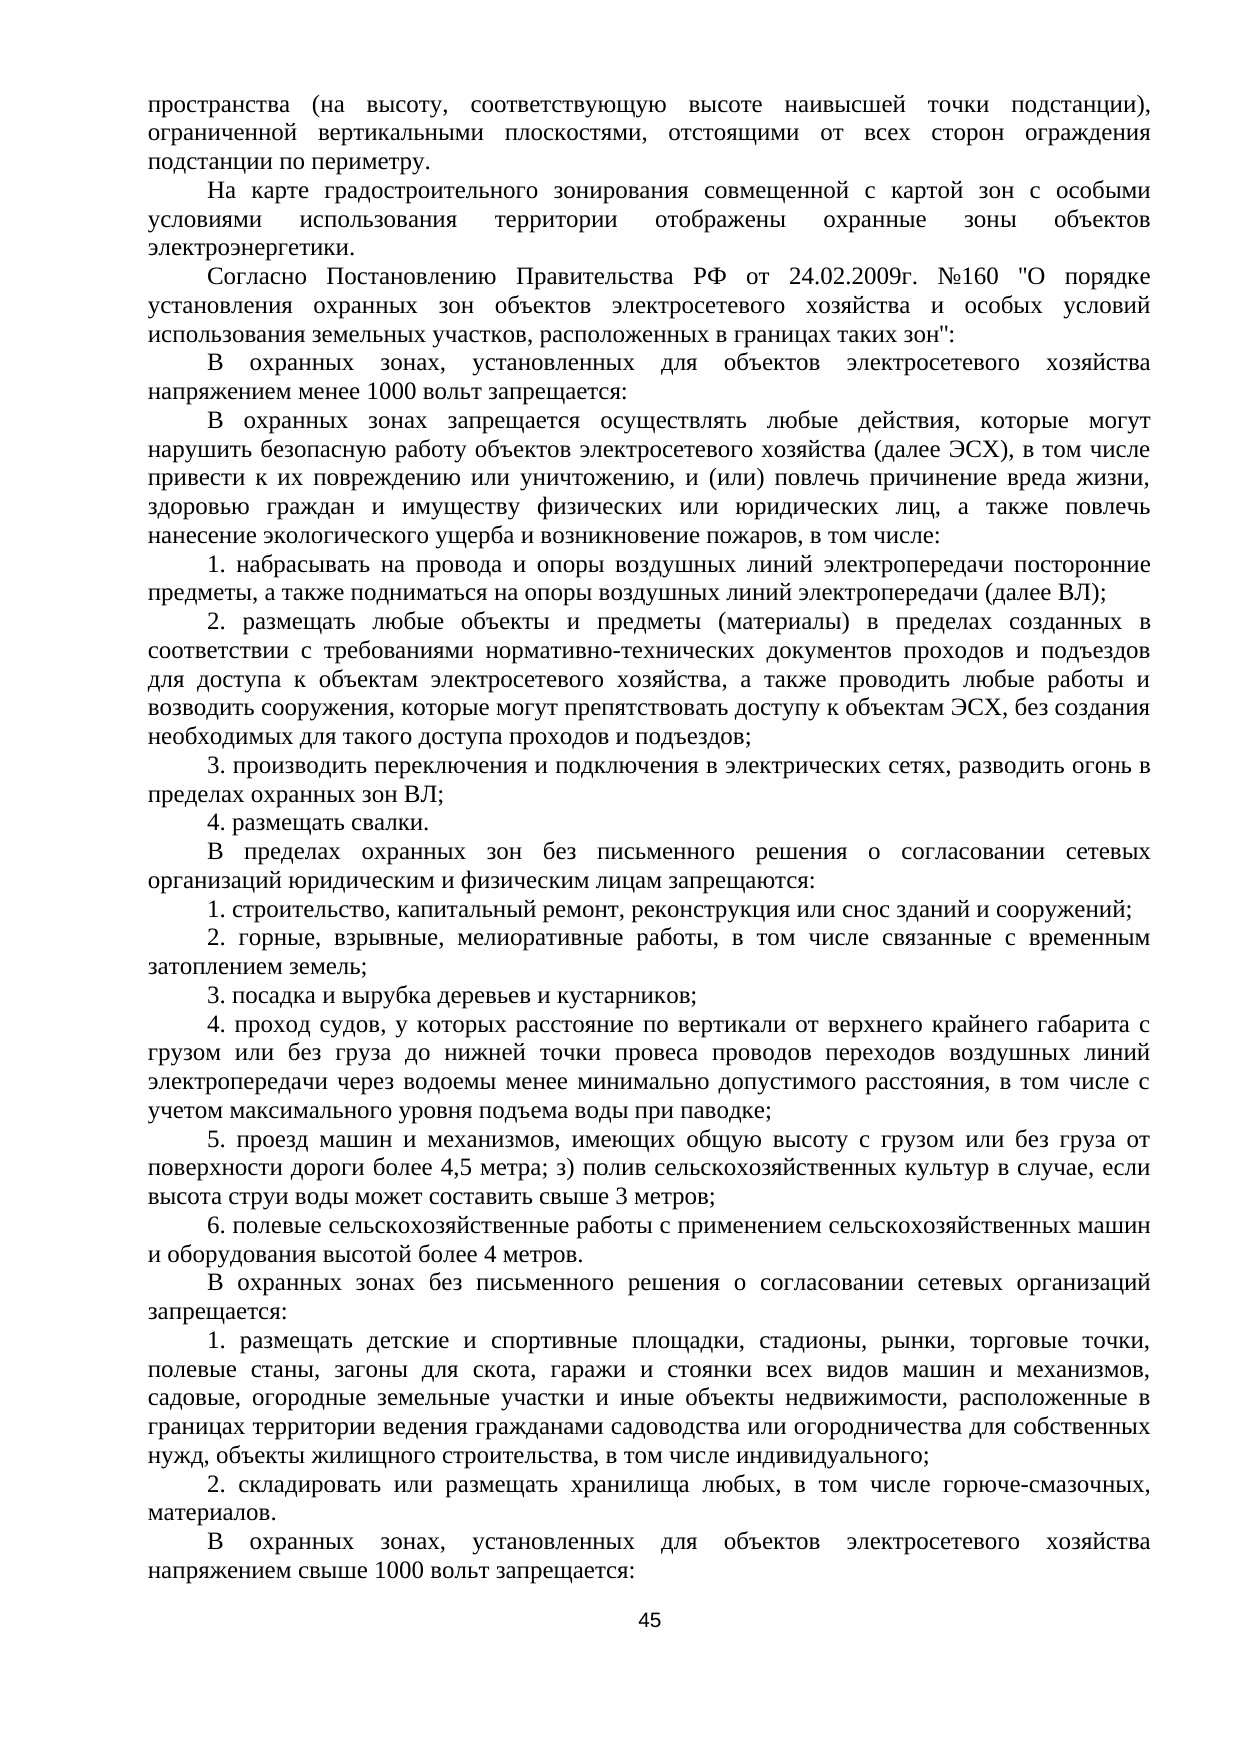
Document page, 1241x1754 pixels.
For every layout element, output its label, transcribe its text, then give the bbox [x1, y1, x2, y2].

text 3. производить переключения и подключения в электрических сетях, разводить огонь в пределах охранных зон ВЛ; [148, 750, 1152, 807]
text В охранных зонах запрещается осуществлять любые действия, которые могут нарушить безопасную работу объектов электросетевого хозяйства (далее ЭСХ), в том числе привести к их повреждению или уничтожению, и (или) повлечь причинение вреда жизни, здоровью граждан и имуществу физических или юридических лиц, а также повлечь нанесение экологического ущерба и возникновение пожаров, в том числе: [148, 405, 1152, 549]
text 5. проезд машин и механизмов, имеющих общую высоту с грузом или без груза от поверхности дороги более 4,5 метра; з) полив сельскохозяйственных культур в случае, если высота струи воды может составить свыше 3 метров; [148, 1124, 1152, 1210]
text 2. размещать любые объекты и предметы (материалы) в пределах созданных в соответствии с требованиями нормативно-технических документов проходов и подъездов для доступа к объектам электросетевого хозяйства, а также проводить любые работы и возводить сооружения, которые могут препятствовать доступу к объектам ЭСХ, без создания необходимых для такого доступа проходов и подъездов; [148, 606, 1152, 750]
text На карте градостроительного зонирования совмещенной с картой зон с особыми условиями использования территории отображены охранные зоны объектов электроэнергетики. [148, 175, 1152, 261]
text 3. посадка и вырубка деревьев и кустарников; [148, 980, 1152, 1009]
text 1. строительство, капитальный ремонт, реконструкция или снос зданий и сооружений; [148, 894, 1152, 922]
text В охранных зонах без письменного решения о согласовании сетевых организаций запрещается: [148, 1267, 1152, 1325]
text 4. проход судов, у которых расстояние по вертикали от верхнего крайнего габарита с грузом или без груза до нижней точки провеса проводов переходов воздушных линий электропередачи через водоемы менее минимально допустимого расстояния, в том числе с учетом максимального уровня подъема воды при паводке; [148, 1009, 1152, 1124]
text Согласно Постановлению Правительства РФ от 24.02.2009г. №160 ''О порядке установления охранных зон объектов электросетевого хозяйства и особых условий использования земельных участков, расположенных в границах таких зон'': [148, 261, 1152, 347]
text В пределах охранных зон без письменного решения о согласовании сетевых организаций юридическим и физическим лицам запрещаются: [148, 836, 1152, 894]
text 1. размещать детские и спортивные площадки, стадионы, рынки, торговые точки, полевые станы, загоны для скота, гаражи и стоянки всех видов машин и механизмов, садовые, огородные земельные участки и иные объекты недвижимости, расположенные в границах территории ведения гражданами садоводства или огородничества для собственных нужд, объекты жилищного строительства, в том числе индивидуального; [148, 1325, 1152, 1469]
text 6. полевые сельскохозяйственные работы с применением сельскохозяйственных машин и оборудования высотой более 4 метров. [148, 1210, 1152, 1267]
text 2. горные, взрывные, мелиоративные работы, в том числе связанные с временным затоплением земель; [148, 922, 1152, 980]
text 2. складировать или размещать хранилища любых, в том числе горюче-смазочных, материалов. [148, 1469, 1152, 1526]
text В охранных зонах, установленных для объектов электросетевого хозяйства напряжением менее 1000 вольт запрещается: [148, 347, 1152, 405]
text 1. набрасывать на провода и опоры воздушных линий электропередачи посторонние предметы, а также подниматься на опоры воздушных линий электропередачи (далее ВЛ); [148, 549, 1152, 606]
text В охранных зонах, установленных для объектов электросетевого хозяйства напряжением свыше 1000 вольт запрещается: [148, 1526, 1152, 1584]
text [148, 89, 1152, 175]
text 4. размещать свалки. [148, 807, 1152, 836]
